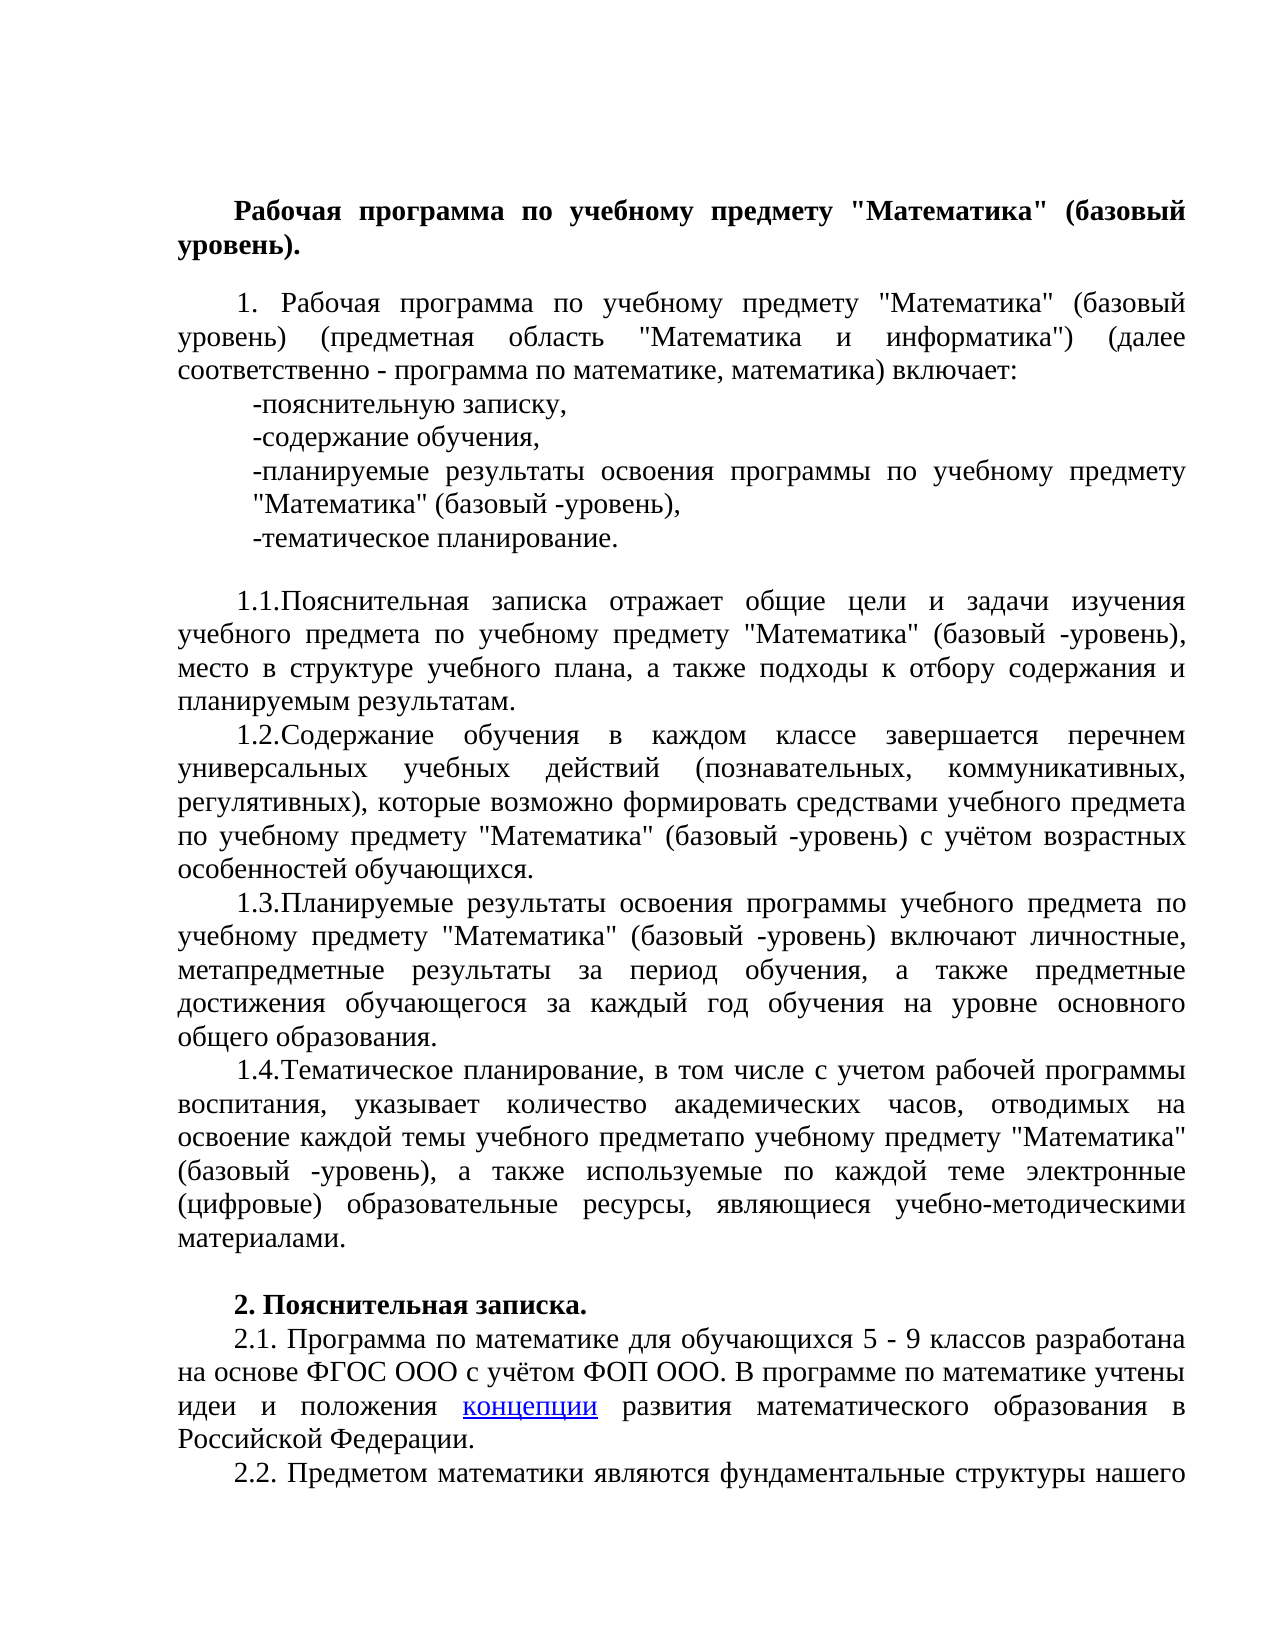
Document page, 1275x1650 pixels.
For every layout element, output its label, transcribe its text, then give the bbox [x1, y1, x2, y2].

list Планируемые результаты освоения программы учебного предмета по учебному предмету "Математика" (базовый -уровень) включают личностные, метапредметные результаты за период обучения, а также предметные достижения обучающегося за каждый год обучения на уровне основного общего образования. [177, 885, 1186, 1052]
list -планируемые результаты освоения программы по учебному предмету "Математика" (базовый -уровень), [252, 453, 1186, 520]
list Рабочая программа по учебному предмету "Математика" (базовый уровень) (предметная область "Математика и информатика") (далее соответственно - программа по математике, математика) включает: [177, 285, 1186, 386]
list -содержание обучения, [252, 419, 1186, 453]
list Тематическое планирование, в том числе с учетом рабочей программы воспитания, указывает количество академических часов, отводимых на освоение каждой темы учебного предметапо учебному предмету "Математика" (базовый -уровень), а также используемые по каждой теме электронные (цифровые) образовательные ресурсы, являющиеся учебно-методическими материалами. [177, 1052, 1186, 1254]
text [177, 1455, 1186, 1488]
list Содержание обучения в каждом классе завершается перечнем универсальных учебных действий (познавательных, коммуникативных, регулятивных), которые возможно формировать средствами учебного предмета по учебному предмету "Математика" (базовый -уровень) с учётом возрастных особенностей обучающихся. [177, 717, 1186, 885]
list Пояснительная записка отражает общие цели и задачи изучения учебного предмета по учебному предмету "Математика" (базовый -уровень), место в структуре учебного плана, а также подходы к отбору содержания и планируемым результатам. [177, 583, 1186, 717]
text Рабочая программа по учебному предмету "Математика" (базовый уровень). [177, 193, 1186, 260]
list -пояснительную записку, [252, 386, 1186, 419]
list -тематическое планирование. [252, 520, 1186, 554]
text 2. Пояснительная записка. [177, 1287, 1186, 1321]
text 2.1. Программа по математике для обучающихся 5 - 9 классов разработана на основе ФГОС ООО с учётом ФОП ООО. В программе по математике учтены идеи и положения концепции развития математического образования в Российской Федерации. [177, 1321, 1186, 1455]
